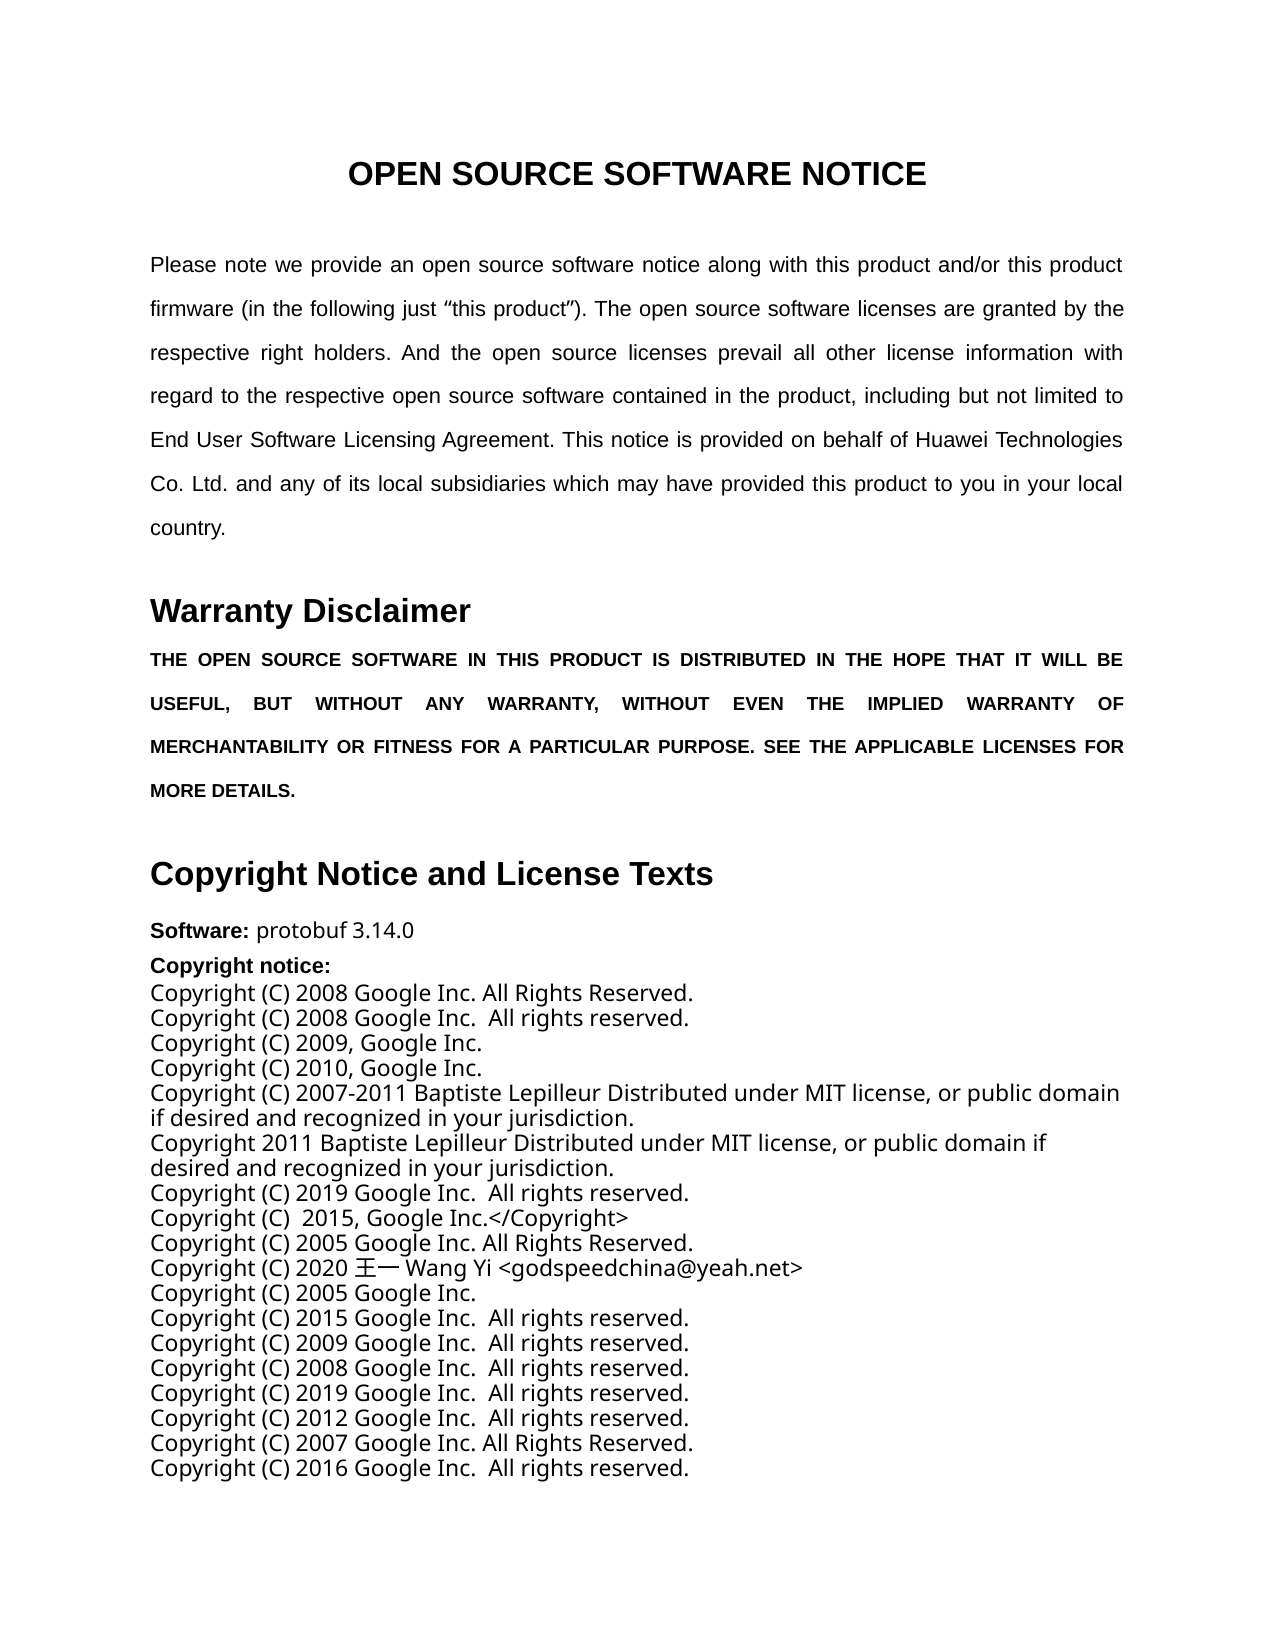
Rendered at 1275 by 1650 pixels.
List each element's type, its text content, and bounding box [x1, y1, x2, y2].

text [150, 981, 1125, 1481]
text Please note we provide an open source software notice along with this product and/or this product firmware (in the following just “this product”). The open source software licenses are granted by the respective right holders. And the open source licenses prevail all other license information with regard to the respective open source software contained in the product, including but not limited to End User Software Licensing Agreement. This notice is provided on behalf of Huawei Technologies Co. Ltd. and any of its local subsidiaries which may have provided this product to you in your local country. [150, 237, 1125, 544]
text Software: protobuf 3.14.0 [150, 919, 1125, 944]
text Warranty Disclaimer [150, 587, 1125, 631]
text Copyright Notice and License Texts [150, 850, 1125, 894]
text The open source software in this product is distributed in the hope that it will be useful, but WITHOUT ANY WARRANTY, without even the implied warranty of MERCHANTABILITY or FITNESS FOR A PARTICULAR PURPOSE. See the applicable licenses for more details. [150, 631, 1125, 806]
text OPEN SOURCE SOFTWARE NOTICE [150, 150, 1125, 194]
text Copyright notice: [150, 944, 1125, 981]
